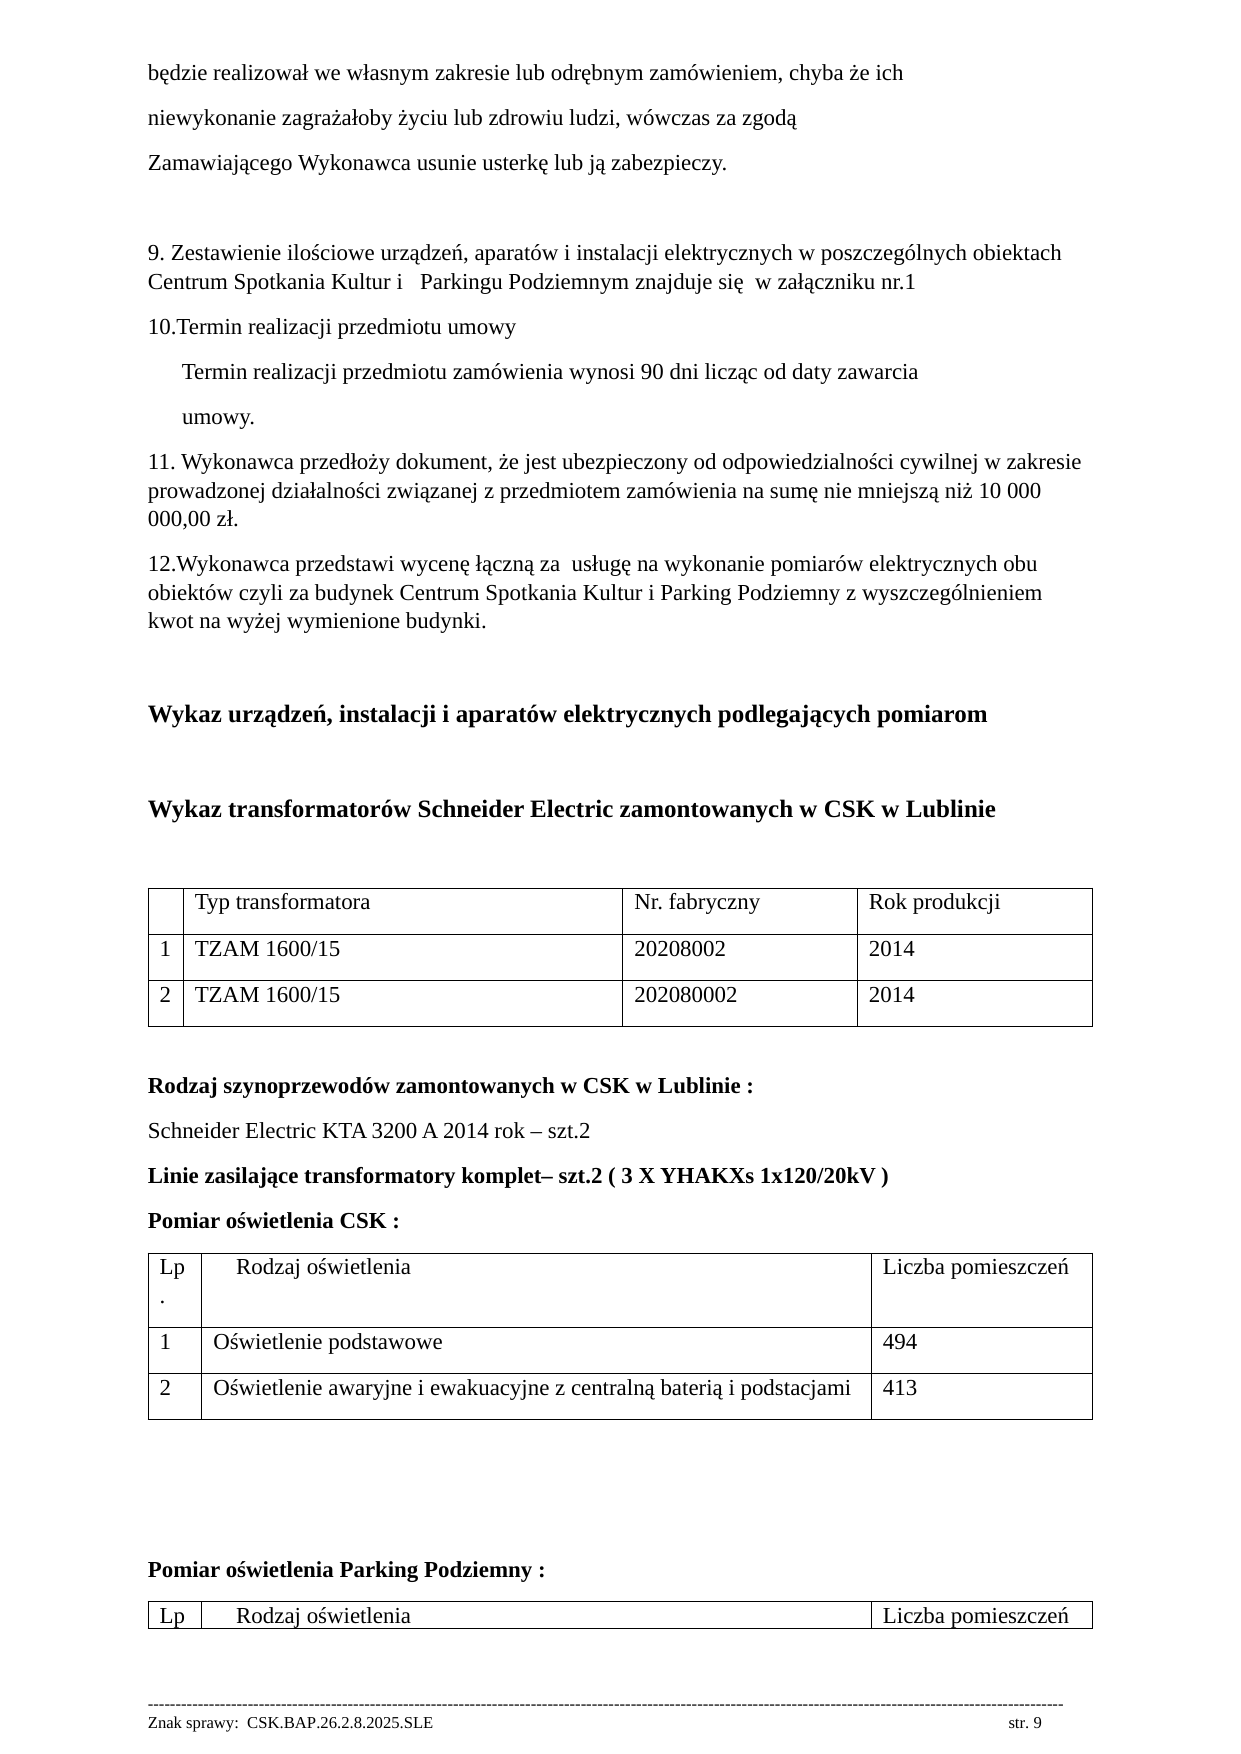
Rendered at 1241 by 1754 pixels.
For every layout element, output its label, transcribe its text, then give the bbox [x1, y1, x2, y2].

table_cell TZAM 1600/15 [184, 981, 622, 1026]
table_cell 2014 [858, 935, 1092, 980]
table_cell 1 [149, 1328, 201, 1373]
table_header Liczba pomieszczeń [872, 1254, 1092, 1327]
text Wykaz transformatorów Schneider Electric zamontowanych w CSK w Lublinie [148, 794, 1093, 823]
text Pomiar oświetlenia CSK : [148, 1207, 1093, 1234]
table_header Nr. fabryczny [623, 889, 857, 933]
table_header [149, 889, 183, 933]
table_cell 202080002 [623, 981, 857, 1026]
table_header Rodzaj oświetlenia [202, 1602, 871, 1628]
table_header Lp. [149, 1602, 201, 1628]
table_cell 2 [149, 981, 183, 1026]
text Termin realizacji przedmiotu zamówienia wynosi 90 dni licząc od daty zawarcia [148, 358, 1093, 384]
text umowy. [148, 403, 1093, 429]
text Wykaz urządzeń, instalacji i aparatów elektrycznych podlegających pomiarom [148, 699, 1093, 728]
table_cell 2 [149, 1374, 201, 1419]
table_header Rodzaj oświetlenia [202, 1254, 871, 1327]
table_header Liczba pomieszczeń [872, 1602, 1092, 1628]
text 10.Termin realizacji przedmiotu umowy [148, 313, 1093, 339]
text 12.Wykonawca przedstawi wycenę łączną za usługę na wykonanie pomiarów elektrycznych obu obiektów czyli za budynek Centrum Spotkania Kultur i Parking Podziemny z wyszczególnieniem kwot na wyżej wymienione budynki. [148, 550, 1093, 633]
text będzie realizował we własnym zakresie lub odrębnym zamówieniem, chyba że ich [148, 59, 1093, 85]
text Zamawiającego Wykonawca usunie usterkę lub ją zabezpieczy. [148, 149, 1093, 176]
text Rodzaj szynoprzewodów zamontowanych w CSK w Lublinie : [148, 1072, 1093, 1098]
table_cell 494 [872, 1328, 1092, 1373]
table_cell Oświetlenie awaryjne i ewakuacyjne z centralną baterią i podstacjami [202, 1374, 871, 1419]
text Pomiar oświetlenia Parking Podziemny : [148, 1556, 1093, 1582]
text Linie zasilające transformatory komplet– szt.2 ( 3 X YHAKXs 1x120/20kV ) [148, 1162, 1093, 1188]
table_cell 1 [149, 935, 183, 980]
table_cell TZAM 1600/15 [184, 935, 622, 980]
table_header Typ transformatora [184, 889, 622, 933]
table_cell 2014 [858, 981, 1092, 1026]
table_header Rok produkcji [858, 889, 1092, 933]
text Schneider Electric KTA 3200 A 2014 rok – szt.2 [148, 1117, 1093, 1143]
text 9. Zestawienie ilościowe urządzeń, aparatów i instalacji elektrycznych w poszczególnych obiektach Centrum Spotkania Kultur i Parkingu Podziemnym znajduje się w załączniku nr.1 [148, 239, 1093, 294]
table_cell 413 [872, 1374, 1092, 1419]
table_header Lp. [149, 1254, 201, 1327]
text niewykonanie zagrażałoby życiu lub zdrowiu ludzi, wówczas za zgodą [148, 104, 1093, 131]
table_cell 20208002 [623, 935, 857, 980]
table_cell Oświetlenie podstawowe [202, 1328, 871, 1373]
text 11. Wykonawca przedłoży dokument, że jest ubezpieczony od odpowiedzialności cywilnej w zakresie prowadzonej działalności związanej z przedmiotem zamówienia na sumę nie mniejszą niż 10 000 000,00 zł. [148, 448, 1093, 532]
